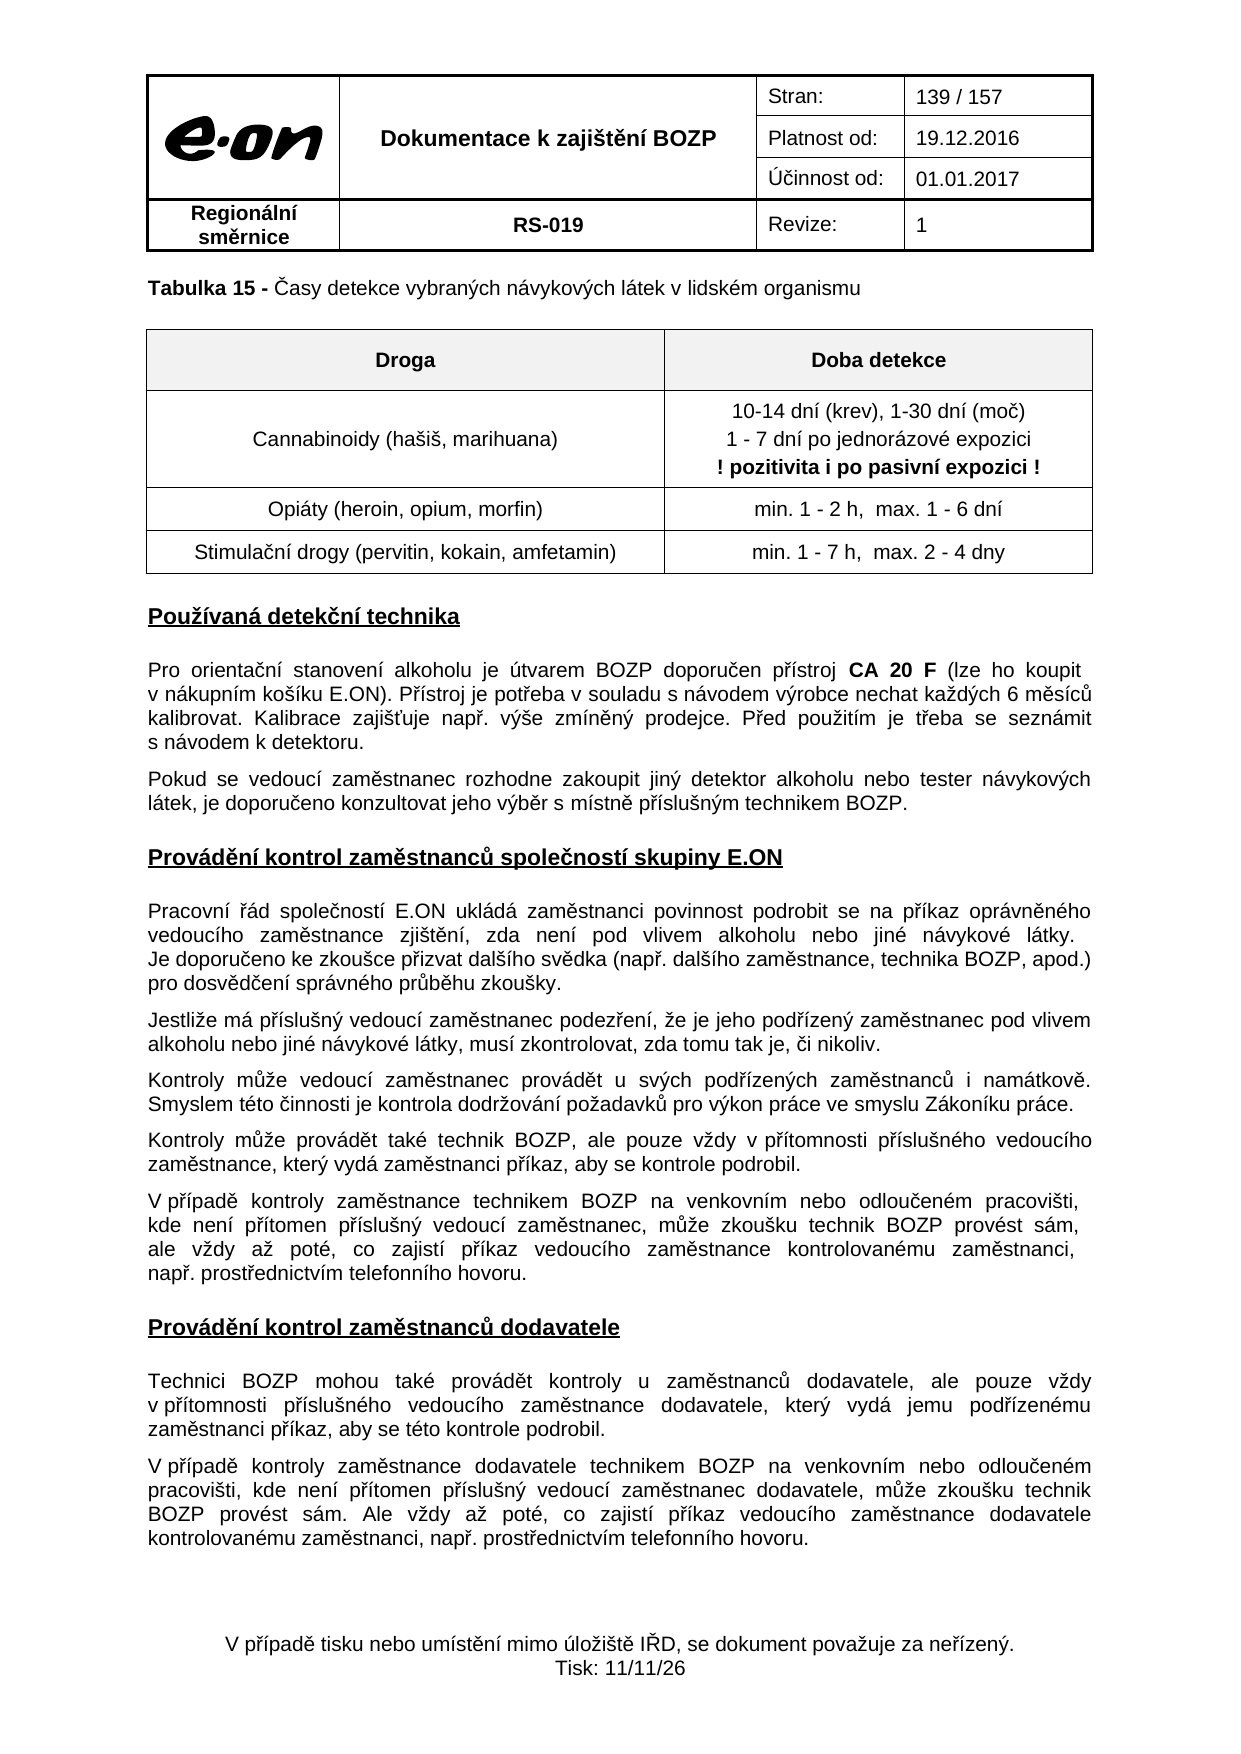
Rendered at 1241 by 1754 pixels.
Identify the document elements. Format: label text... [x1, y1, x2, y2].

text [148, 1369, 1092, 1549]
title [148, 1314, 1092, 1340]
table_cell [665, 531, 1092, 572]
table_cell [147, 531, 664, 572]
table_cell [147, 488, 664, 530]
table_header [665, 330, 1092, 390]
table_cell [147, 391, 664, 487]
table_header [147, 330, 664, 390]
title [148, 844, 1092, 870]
title Používaná detekční technika [148, 603, 1092, 629]
text Pro orientační stanovení alkoholu je útvarem BOZP doporučen přístroj CA 20 F (lze ho koupit v nákupním košíku E.ON). Přístroj je potřeba v souladu s návodem výrobce nechat každých 6 měsíců kalibrovat. Kalibrace zajišťuje např. výše zmíněný prodejce. Před použitím je třeba se seznámit s návodem k detektoru. [148, 658, 1092, 754]
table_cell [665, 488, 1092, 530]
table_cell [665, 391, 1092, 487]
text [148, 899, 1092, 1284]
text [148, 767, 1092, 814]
